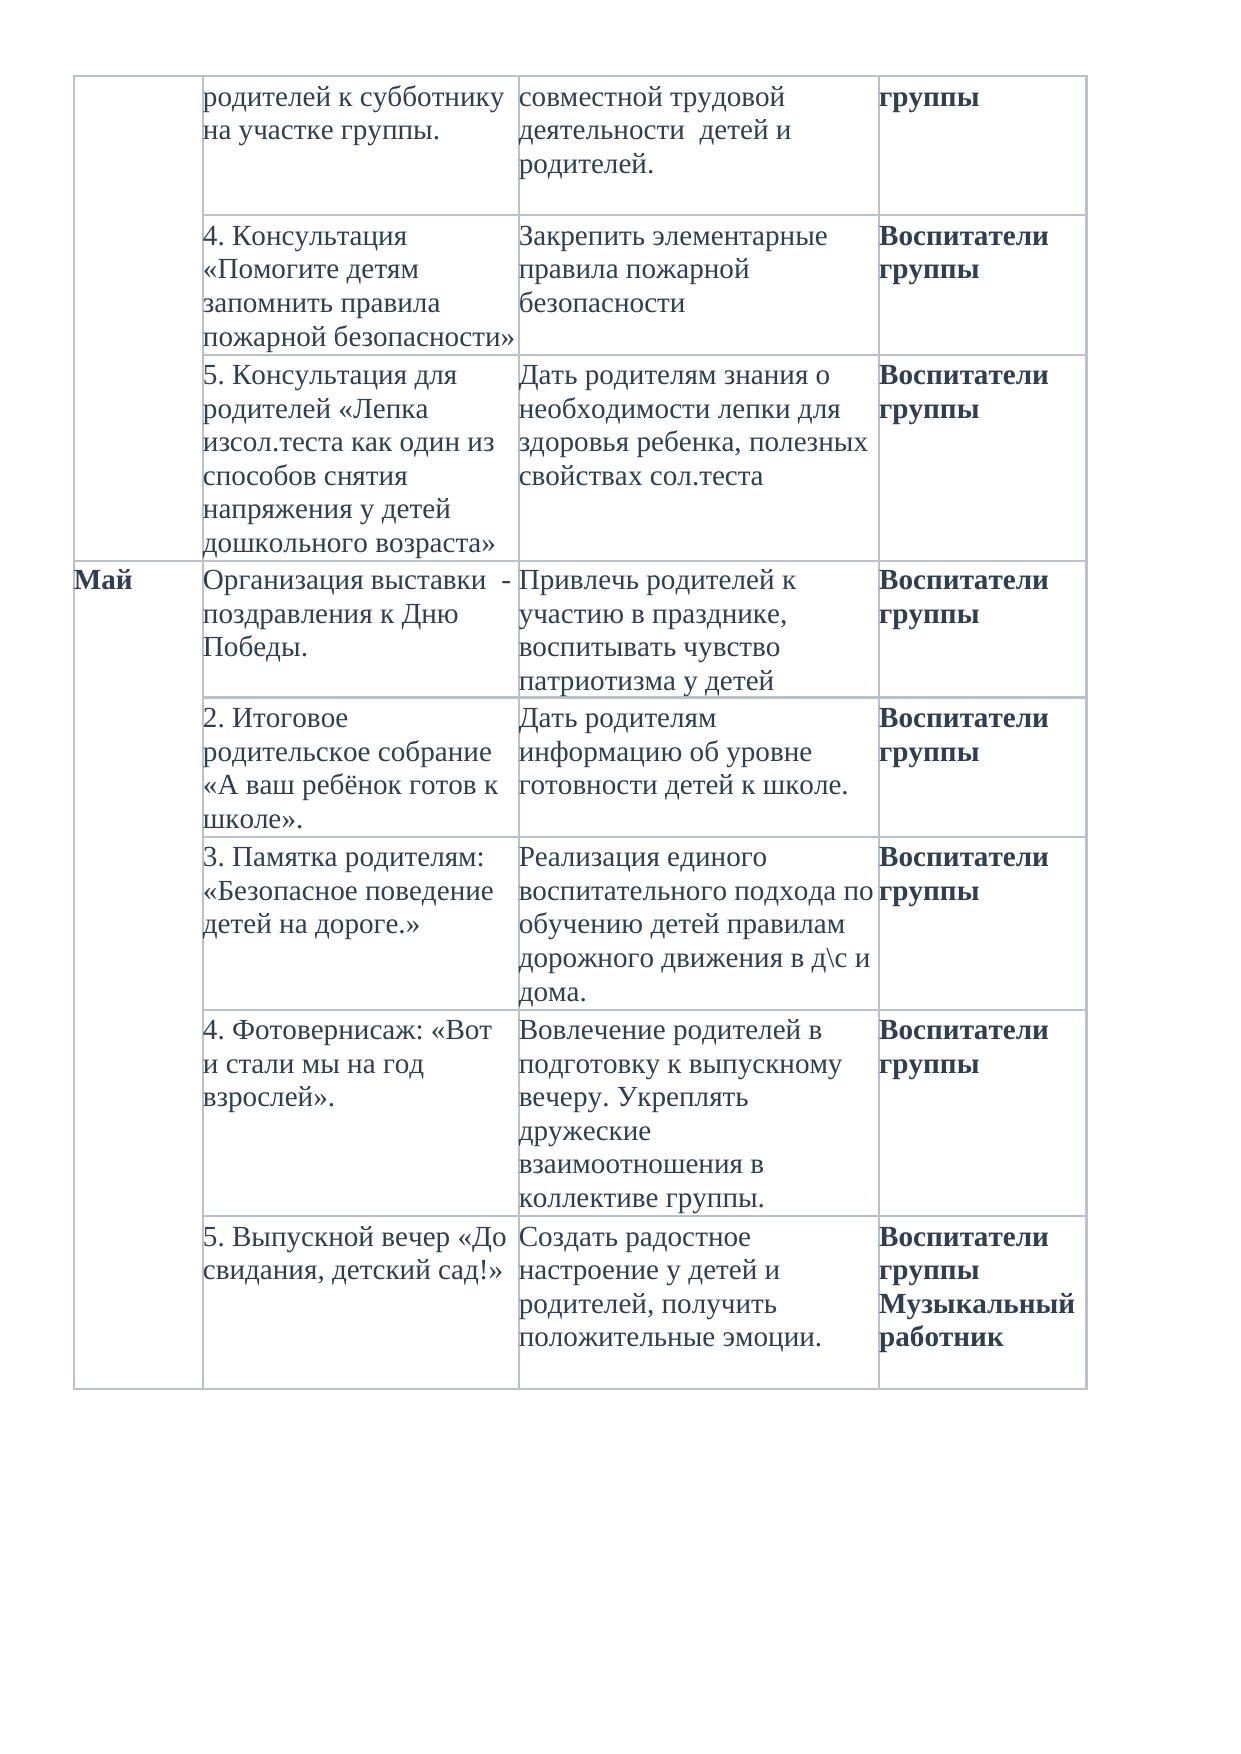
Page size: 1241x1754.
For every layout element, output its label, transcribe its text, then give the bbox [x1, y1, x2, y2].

table_cell Воспитатели группы [880, 562, 1085, 696]
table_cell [520, 77, 878, 214]
table_cell 5. Консультация для родителей «Лепка изсол.теста как один из способов снятия напряжения у детей дошкольного возраста» [204, 356, 518, 560]
table_cell Организация выставки - поздравления к Дню Победы. [204, 562, 518, 696]
table_cell Воспитатели группы [880, 77, 1085, 214]
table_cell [204, 77, 518, 214]
table_cell 5. Выпускной вечер «До свидания, детский сад!» [204, 1217, 518, 1388]
table_cell Воспитатели группы [880, 1011, 1085, 1215]
table_cell 2. Итоговое родительское собрание «А ваш ребёнок готов к школе». [204, 699, 518, 836]
table_cell 4. Фотовернисаж: «Вот и стали мы на год взрослей». [204, 1011, 518, 1215]
table_cell Воспитатели группы [880, 699, 1085, 836]
table_cell Привлечь родителей к участию в празднике, воспитывать чувство патриотизма у детей [520, 562, 878, 696]
table_cell Воспитатели группы [880, 838, 1085, 1009]
table_cell Реализация единого воспитательного подхода по обучению детей правилам дорожного движения в д\с и дома. [520, 838, 878, 1009]
table_cell Воспитатели группы [880, 356, 1085, 560]
table_cell Воспитатели группы Музыкальный работник [880, 1217, 1085, 1388]
table_cell 4. Консультация «Помогите детям запомнить правила пожарной безопасности» [204, 216, 518, 354]
table_cell Закрепить элементарные правила пожарной безопасности [520, 216, 878, 354]
table_cell Дать родителям информацию об уровне готовности детей к школе. [520, 699, 878, 836]
table_cell Вовлечение родителей в подготовку к выпускному вечеру. Укреплять дружеские взаимоотношения в коллективе группы. [520, 1011, 878, 1215]
table_cell Воспитатели группы [880, 216, 1085, 354]
table_cell 3. Памятка родителям: «Безопасное поведение детей на дороге.» [204, 838, 518, 1009]
table_cell Создать радостное настроение у детей и родителей, получить положительные эмоции. [520, 1217, 878, 1388]
table_cell Май [75, 562, 202, 1388]
table_cell Дать родителям знания о необходимости лепки для здоровья ребенка, полезных свойствах сол.теста [520, 356, 878, 560]
